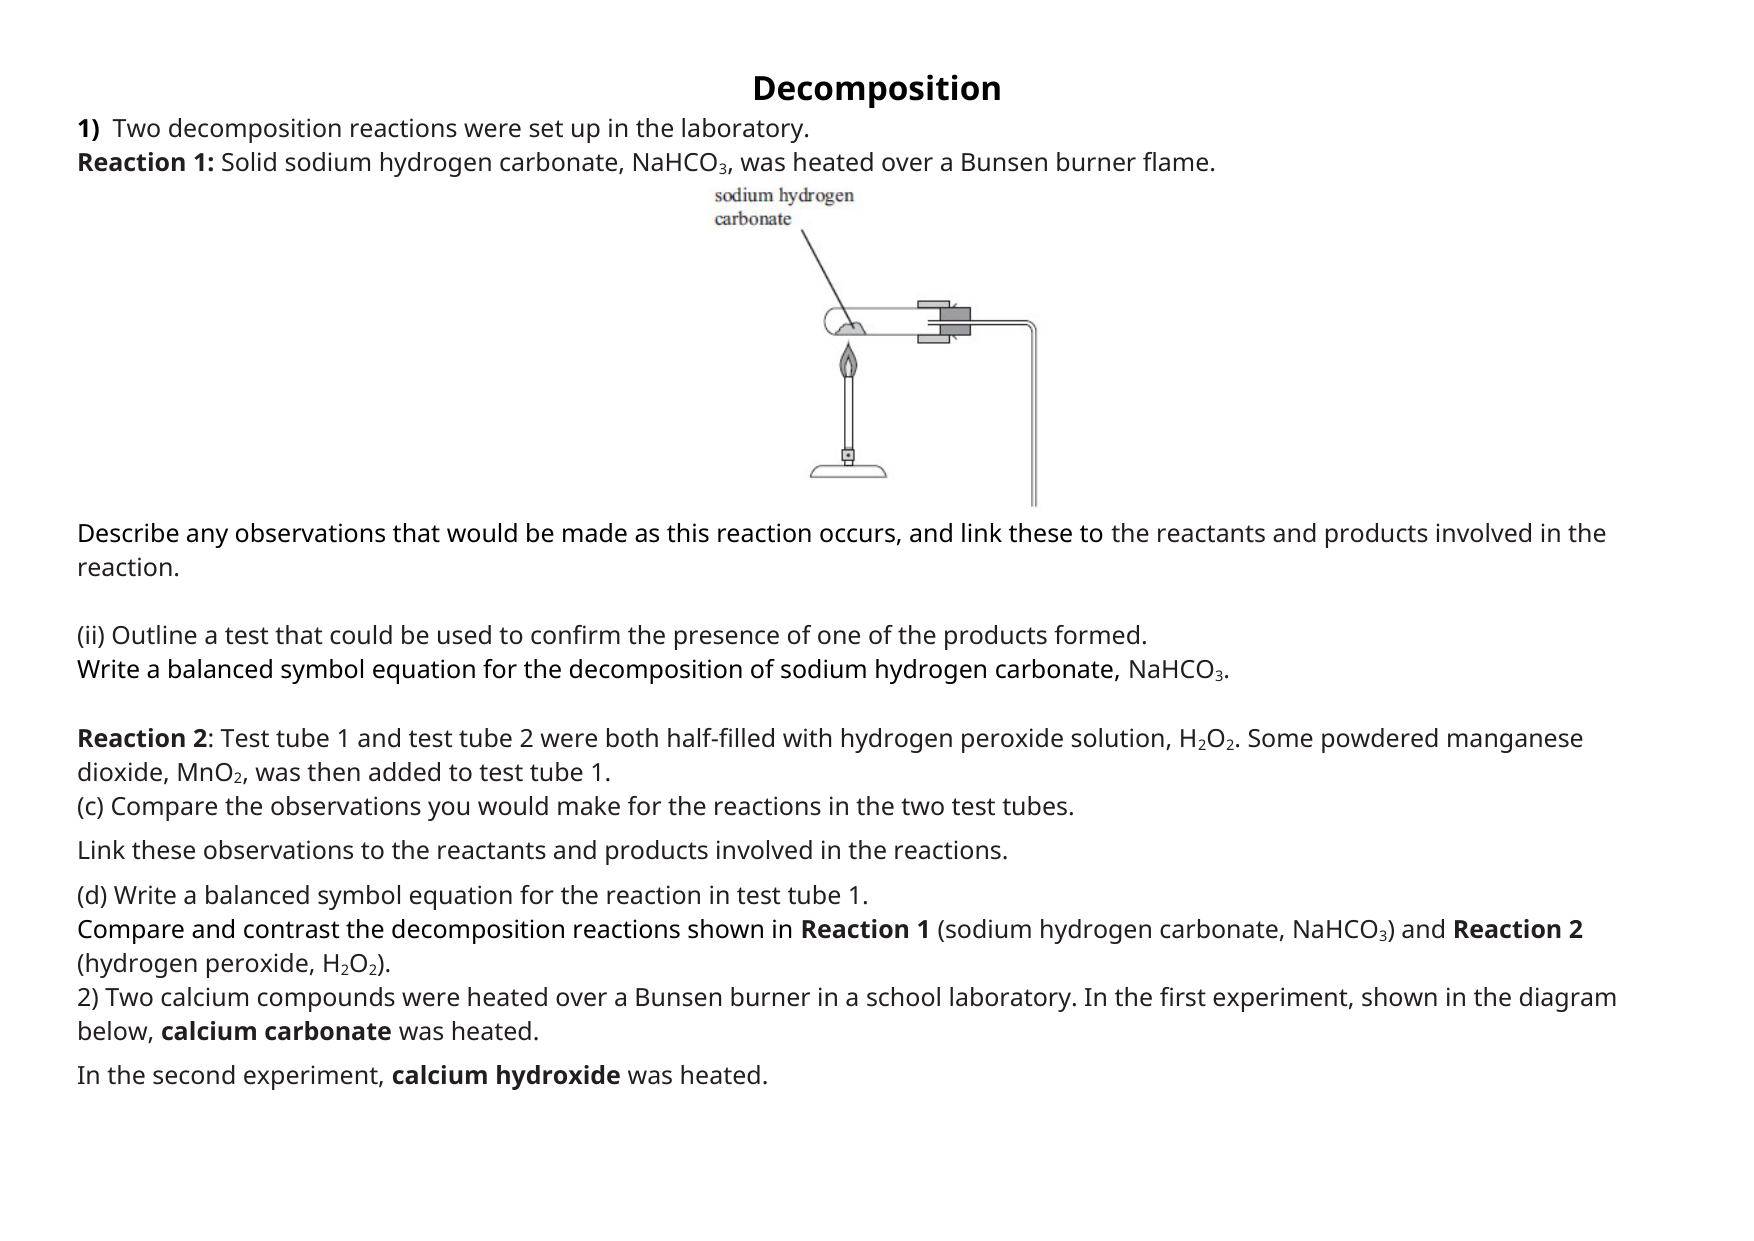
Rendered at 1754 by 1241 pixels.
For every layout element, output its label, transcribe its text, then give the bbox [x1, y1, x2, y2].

text 2) Two calcium compounds were heated over a Bunsen burner in a school laboratory. In the first experiment, shown in the diagram below, calcium carbonate was heated. [77, 979, 1677, 1048]
text (d) Write a balanced symbol equation for the reaction in test tube 1. [77, 877, 1677, 911]
text 1) Two decomposition reactions were set up in the laboratory. [77, 110, 1677, 144]
text Reaction 2: Test tube 1 and test tube 2 were both half-filled with hydrogen peroxide solution, H2O2. Some powdered manganese dioxide, MnO2, was then added to test tube 1. [77, 720, 1677, 788]
text Decomposition [77, 65, 1677, 110]
text In the second experiment, calcium hydroxide was heated. [77, 1058, 1677, 1092]
text Reaction 1: Solid sodium hydrogen carbonate, NaHCO3, was heated over a Bunsen burner flame. [77, 144, 1677, 178]
text (ii) Outline a test that could be used to confirm the presence of one of the products formed. [77, 618, 1677, 652]
text Compare and contrast the decomposition reactions shown in Reaction 1 (sodium hydrogen carbonate, NaHCO3) and Reaction 2 (hydrogen peroxide, H2O2). [77, 911, 1677, 979]
text (c) Compare the observations you would make for the reactions in the two test tubes. [77, 788, 1677, 822]
picture [707, 178, 1047, 512]
text Link these observations to the reactants and products involved in the reactions. [77, 833, 1677, 867]
text Describe any observations that would be made as this reaction occurs, and link these to the reactants and products involved in the reaction. [77, 516, 1677, 584]
text Write a balanced symbol equation for the decomposition of sodium hydrogen carbonate, NaHCO3. [77, 652, 1677, 686]
